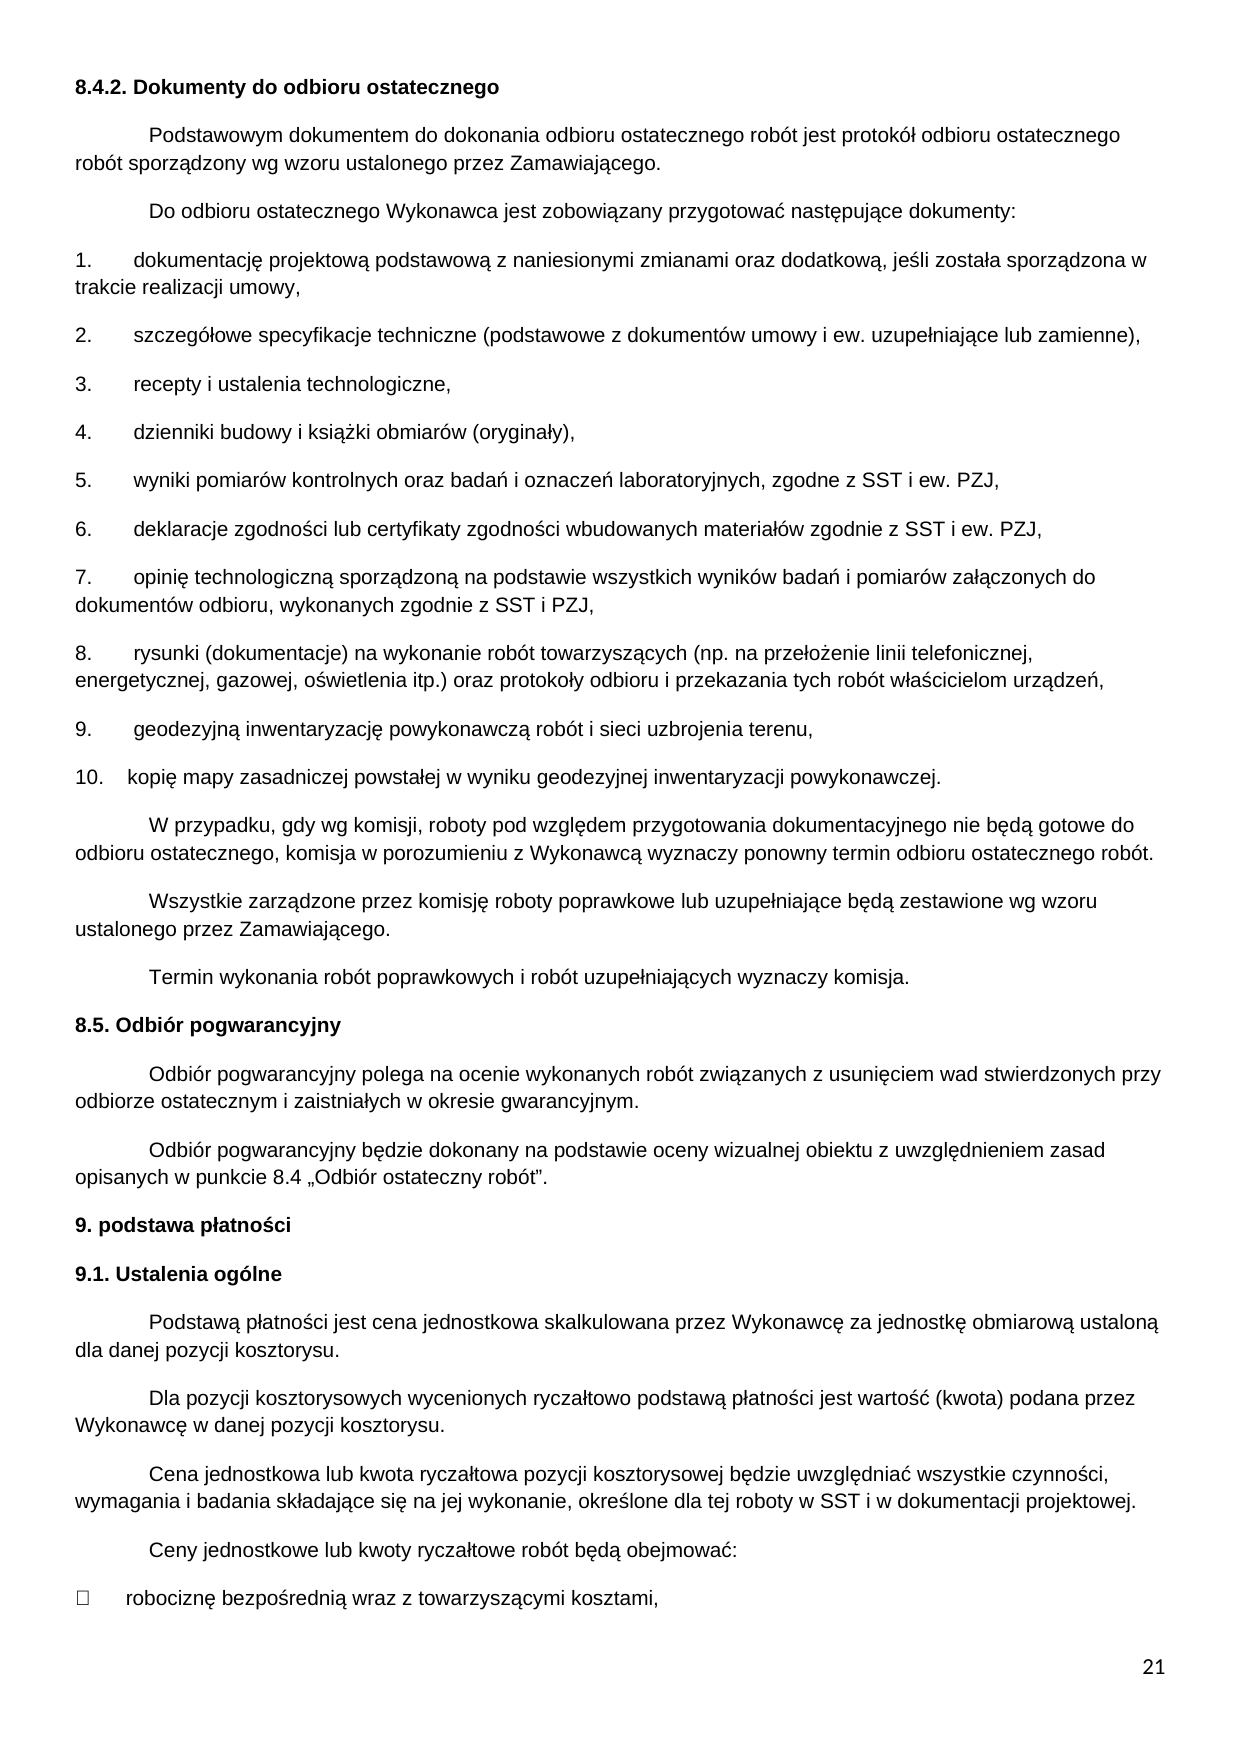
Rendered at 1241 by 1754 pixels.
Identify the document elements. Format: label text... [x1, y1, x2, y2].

text Dla pozycji kosztorysowych wycenionych ryczałtowo podstawą płatności jest wartość (kwota) podana przez Wykonawcę w danej pozycji kosztorysu. [75, 1386, 1165, 1437]
text 9. geodezyjną inwentaryzację powykonawczą robót i sieci uzbrojenia terenu, [75, 717, 1165, 741]
text 3. recepty i ustalenia technologiczne, [75, 372, 1165, 396]
text 2. szczegółowe specyfikacje techniczne (podstawowe z dokumentów umowy i ew. uzupełniające lub zamienne), [75, 323, 1165, 347]
text 9.1. Ustalenia ogólne [75, 1262, 1165, 1286]
text 8.4.2. Dokumenty do odbioru ostatecznego [75, 75, 1165, 99]
text 9. podstawa płatności [75, 1213, 1165, 1237]
text Do odbioru ostatecznego Wykonawca jest zobowiązany przygotować następujące dokumenty: [75, 199, 1165, 223]
text 8. rysunki (dokumentacje) na wykonanie robót towarzyszących (np. na przełożenie linii telefonicznej, energetycznej, gazowej, oświetlenia itp.) oraz protokoły odbioru i przekazania tych robót właścicielom urządzeń, [75, 641, 1165, 692]
text 8.5. Odbiór pogwarancyjny [75, 1013, 1165, 1037]
text Cena jednostkowa lub kwota ryczałtowa pozycji kosztorysowej będzie uwzględniać wszystkie czynności, wymagania i badania składające się na jej wykonanie, określone dla tej roboty w SST i w dokumentacji projektowej. [75, 1462, 1165, 1513]
text  robociznę bezpośrednią wraz z towarzyszącymi kosztami, [75, 1586, 1165, 1610]
text Ceny jednostkowe lub kwoty ryczałtowe robót będą obejmować: [75, 1537, 1165, 1561]
text 1. dokumentację projektową podstawową z naniesionymi zmianami oraz dodatkową, jeśli została sporządzona w trakcie realizacji umowy, [75, 247, 1165, 299]
text Podstawą płatności jest cena jednostkowa skalkulowana przez Wykonawcę za jednostkę obmiarową ustaloną dla danej pozycji kosztorysu. [75, 1310, 1165, 1361]
text Odbiór pogwarancyjny będzie dokonany na podstawie oceny wizualnej obiektu z uwzględnieniem zasad opisanych w punkcie 8.4 „Odbiór ostateczny robót”. [75, 1137, 1165, 1189]
text W przypadku, gdy wg komisji, roboty pod względem przygotowania dokumentacyjnego nie będą gotowe do odbioru ostatecznego, komisja w porozumieniu z Wykonawcą wyznaczy ponowny termin odbioru ostatecznego robót. [75, 813, 1165, 865]
text 4. dzienniki budowy i książki obmiarów (oryginały), [75, 420, 1165, 444]
text Podstawowym dokumentem do dokonania odbioru ostatecznego robót jest protokół odbioru ostatecznego robót sporządzony wg wzoru ustalonego przez Zamawiającego. [75, 123, 1165, 175]
text 10. kopię mapy zasadniczej powstałej w wyniku geodezyjnej inwentaryzacji powykonawczej. [75, 765, 1165, 789]
text 6. deklaracje zgodności lub certyfikaty zgodności wbudowanych materiałów zgodnie z SST i ew. PZJ, [75, 517, 1165, 541]
text Wszystkie zarządzone przez komisję roboty poprawkowe lub uzupełniające będą zestawione wg wzoru ustalonego przez Zamawiającego. [75, 889, 1165, 941]
text 5. wyniki pomiarów kontrolnych oraz badań i oznaczeń laboratoryjnych, zgodne z SST i ew. PZJ, [75, 468, 1165, 492]
text Odbiór pogwarancyjny polega na ocenie wykonanych robót związanych z usunięciem wad stwierdzonych przy odbiorze ostatecznym i zaistniałych w okresie gwarancyjnym. [75, 1062, 1165, 1113]
text Termin wykonania robót poprawkowych i robót uzupełniających wyznaczy komisja. [75, 965, 1165, 989]
text 7. opinię technologiczną sporządzoną na podstawie wszystkich wyników badań i pomiarów załączonych do dokumentów odbioru, wykonanych zgodnie z SST i PZJ, [75, 565, 1165, 616]
